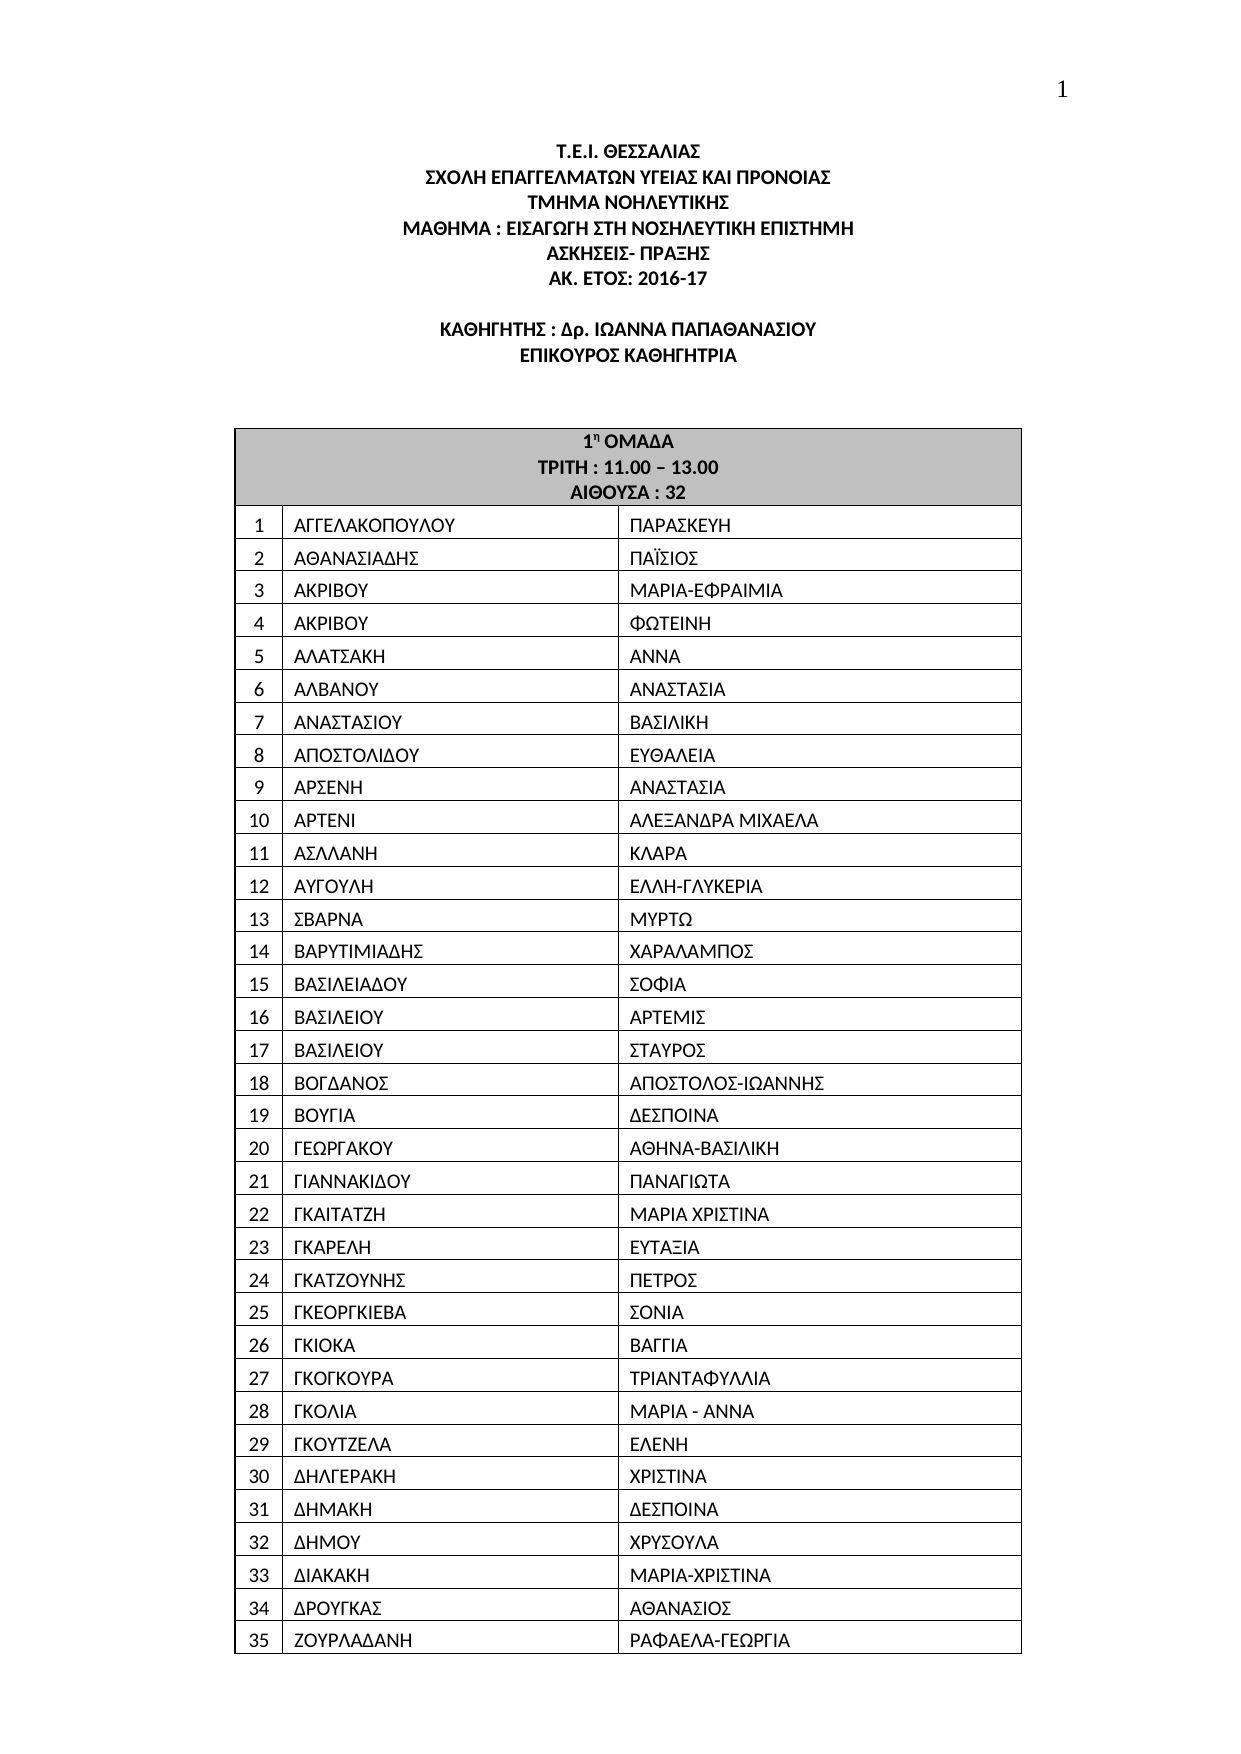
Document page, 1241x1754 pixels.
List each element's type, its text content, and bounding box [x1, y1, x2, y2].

table_cell 1 [236, 506, 282, 537]
table_cell ΧΡΥΣΟΥΛΑ [619, 1523, 1021, 1555]
table_cell ΑΓΓΕΛΑΚΟΠΟΥΛΟΥ [283, 506, 618, 537]
table_cell 31 [236, 1490, 282, 1522]
text ΣΧΟΛΗ ΕΠΑΓΓΕΛΜΑΤΩΝ ΥΓΕΙΑΣ ΚΑΙ ΠΡΟΝΟΙΑΣ [187, 164, 1069, 189]
table_cell ΑΝΑΣΤΑΣΙΟΥ [283, 703, 618, 734]
text ΑΣΚΗΣΕΙΣ- ΠΡΑΞΗΣ [187, 240, 1069, 266]
table_cell ΣΟΝΙΑ [619, 1293, 1021, 1325]
table_cell 21 [236, 1162, 282, 1194]
table_cell 7 [236, 703, 282, 734]
table_cell 24 [236, 1260, 282, 1292]
table_cell 4 [236, 604, 282, 636]
table_cell ΑΥΓΟΥΛΗ [283, 867, 618, 898]
table_cell ΖΟΥΡΛΑΔΑΝΗ [283, 1621, 618, 1653]
table_cell 15 [236, 965, 282, 997]
table_cell ΡΑΦΑΕΛΑ-ΓΕΩΡΓΙΑ [619, 1621, 1021, 1653]
table_cell ΑΘΑΝΑΣΙΟΣ [619, 1589, 1021, 1620]
table_cell ΧΑΡΑΛΑΜΠΟΣ [619, 932, 1021, 964]
table_cell ΣΟΦΙΑ [619, 965, 1021, 997]
table_cell 25 [236, 1293, 282, 1325]
table_cell ΠΑΡΑΣΚΕΥΗ [619, 506, 1021, 537]
table_cell ΔΗΛΓΕΡΑΚΗ [283, 1457, 618, 1489]
text ΜΑΘΗΜΑ : ΕΙΣΑΓΩΓΗ ΣΤΗ ΝΟΣΗΛΕΥΤΙΚΗ ΕΠΙΣΤΗΜΗ [187, 215, 1069, 240]
text ΤΜΗΜΑ ΝΟΗΛΕΥΤΙΚΗΣ [187, 189, 1069, 215]
table_cell ΔΕΣΠΟΙΝΑ [619, 1490, 1021, 1522]
table_cell 20 [236, 1129, 282, 1161]
table_cell 12 [236, 867, 282, 898]
table_cell ΜΑΡΙΑ ΧΡΙΣΤΙΝΑ [619, 1195, 1021, 1227]
table_cell 18 [236, 1064, 282, 1095]
table_cell ΦΩΤΕΙΝΗ [619, 604, 1021, 636]
table_cell ΑΡΣΕΝΗ [283, 768, 618, 800]
table_cell ΓΚΑΙΤΑΤΖΗ [283, 1195, 618, 1227]
table_cell 14 [236, 932, 282, 964]
table_cell ΠΑΝΑΓΙΩΤΑ [619, 1162, 1021, 1194]
table_cell ΕΥΘΑΛΕΙΑ [619, 735, 1021, 767]
table_cell ΕΛΕΝΗ [619, 1425, 1021, 1456]
table_cell ΓΚΙΟΚΑ [283, 1326, 618, 1358]
table_cell ΜΑΡΙΑ - ΑΝΝΑ [619, 1392, 1021, 1423]
table_cell ΧΡΙΣΤΙΝΑ [619, 1457, 1021, 1489]
table_cell ΑΡΤΕΜΙΣ [619, 998, 1021, 1030]
table_cell ΑΛΑΤΣΑΚΗ [283, 637, 618, 669]
table_cell ΒΑΡΥΤΙΜΙΑΔΗΣ [283, 932, 618, 964]
table_cell ΒΑΣΙΛΕΙΟΥ [283, 998, 618, 1030]
table_cell 32 [236, 1523, 282, 1555]
table_cell ΑΛΕΞΑΝΔΡΑ ΜΙΧΑΕΛΑ [619, 801, 1021, 833]
table_cell 3 [236, 571, 282, 603]
table_cell 28 [236, 1392, 282, 1423]
table_cell ΓΚΟΓΚΟΥΡΑ [283, 1359, 618, 1391]
table_cell ΓΚΕΟΡΓΚΙΕΒΑ [283, 1293, 618, 1325]
text ΚΑΘΗΓΗΤΗΣ : Δρ. ΙΩΑΝΝΑ ΠΑΠΑΘΑΝΑΣΙΟΥ [187, 316, 1069, 342]
table_cell 17 [236, 1031, 282, 1062]
table_cell ΑΘΗΝΑ-ΒΑΣΙΛΙΚΗ [619, 1129, 1021, 1161]
table_cell ΒΑΓΓΙΑ [619, 1326, 1021, 1358]
table_cell ΠΑΪΣΙΟΣ [619, 539, 1021, 570]
table_cell ΕΥΤΑΞΙΑ [619, 1228, 1021, 1259]
table_cell ΠΕΤΡΟΣ [619, 1260, 1021, 1292]
table_cell 5 [236, 637, 282, 669]
table_cell 16 [236, 998, 282, 1030]
table_cell ΚΛΑΡΑ [619, 834, 1021, 866]
table_cell 8 [236, 735, 282, 767]
table_cell 27 [236, 1359, 282, 1391]
table_cell 33 [236, 1556, 282, 1587]
table_cell ΒΟΥΓΙΑ [283, 1096, 618, 1128]
table_cell ΑΘΑΝΑΣΙΑΔΗΣ [283, 539, 618, 570]
table_cell ΑΚΡΙΒΟΥ [283, 571, 618, 603]
table_cell 23 [236, 1228, 282, 1259]
table_cell 22 [236, 1195, 282, 1227]
table_cell ΓΚΟΛΙΑ [283, 1392, 618, 1423]
text ΕΠΙΚΟΥΡΟΣ ΚΑΘΗΓΗΤΡΙΑ [187, 342, 1069, 367]
table_cell ΓΚΑΡΕΛΗ [283, 1228, 618, 1259]
table_cell ΒΑΣΙΛΙΚΗ [619, 703, 1021, 734]
table_cell 35 [236, 1621, 282, 1653]
table_cell 6 [236, 670, 282, 702]
table_cell ΓΙΑΝΝΑΚΙΔΟΥ [283, 1162, 618, 1194]
table_cell 19 [236, 1096, 282, 1128]
table_cell ΓΚΟΥΤΖΕΛΑ [283, 1425, 618, 1456]
table_cell ΤΡΙΑΝΤΑΦΥΛΛΙΑ [619, 1359, 1021, 1391]
table_cell ΣΒΑΡΝΑ [283, 900, 618, 931]
table_cell ΣΤΑΥΡΟΣ [619, 1031, 1021, 1062]
table_cell ΑΚΡΙΒΟΥ [283, 604, 618, 636]
table_cell 34 [236, 1589, 282, 1620]
table_cell ΑΡΤΕΝΙ [283, 801, 618, 833]
table_cell ΔΙΑΚΑΚΗ [283, 1556, 618, 1587]
table_cell ΑΠΟΣΤΟΛΙΔΟΥ [283, 735, 618, 767]
table_cell ΑΝΑΣΤΑΣΙΑ [619, 768, 1021, 800]
table_cell 11 [236, 834, 282, 866]
text ΑΚ. ΕΤΟΣ: 2016-17 [187, 266, 1069, 291]
table_cell ΜΥΡΤΩ [619, 900, 1021, 931]
table_cell 13 [236, 900, 282, 931]
table_cell ΓΚΑΤΖΟΥΝΗΣ [283, 1260, 618, 1292]
table_cell ΔΗΜΑΚΗ [283, 1490, 618, 1522]
table_cell 29 [236, 1425, 282, 1456]
table_cell 2 [236, 539, 282, 570]
table_cell ΜΑΡΙΑ-ΕΦΡΑΙΜΙΑ [619, 571, 1021, 603]
table_cell ΒΟΓΔΑΝΟΣ [283, 1064, 618, 1095]
table_cell ΔΕΣΠΟΙΝΑ [619, 1096, 1021, 1128]
table_cell ΒΑΣΙΛΕΙΟΥ [283, 1031, 618, 1062]
table_cell 26 [236, 1326, 282, 1358]
table_cell ΑΛΒΑΝΟΥ [283, 670, 618, 702]
table_cell ΒΑΣΙΛΕΙΑΔΟΥ [283, 965, 618, 997]
text Τ.Ε.Ι. ΘΕΣΣΑΛΙΑΣ [187, 138, 1069, 164]
table_cell ΑΝΝΑ [619, 637, 1021, 669]
table_cell ΔΡΟΥΓΚΑΣ [283, 1589, 618, 1620]
table_cell ΑΝΑΣΤΑΣΙΑ [619, 670, 1021, 702]
table_cell ΔΗΜΟΥ [283, 1523, 618, 1555]
table_cell ΕΛΛΗ-ΓΛΥΚΕΡΙΑ [619, 867, 1021, 898]
table_cell 30 [236, 1457, 282, 1489]
table_cell ΜΑΡΙΑ-ΧΡΙΣΤΙΝΑ [619, 1556, 1021, 1587]
table_cell 10 [236, 801, 282, 833]
table_cell ΑΠΟΣΤΟΛΟΣ-ΙΩΑΝΝΗΣ [619, 1064, 1021, 1095]
table_cell 9 [236, 768, 282, 800]
table_cell ΓΕΩΡΓΑΚΟΥ [283, 1129, 618, 1161]
table_header 1η ΟΜΑΔΑ ΤΡΙΤΗ : 11.00 – 13.00 ΑΙΘΟΥΣΑ : 32 [236, 429, 1021, 505]
table_cell ΑΣΛΛΑΝΗ [283, 834, 618, 866]
